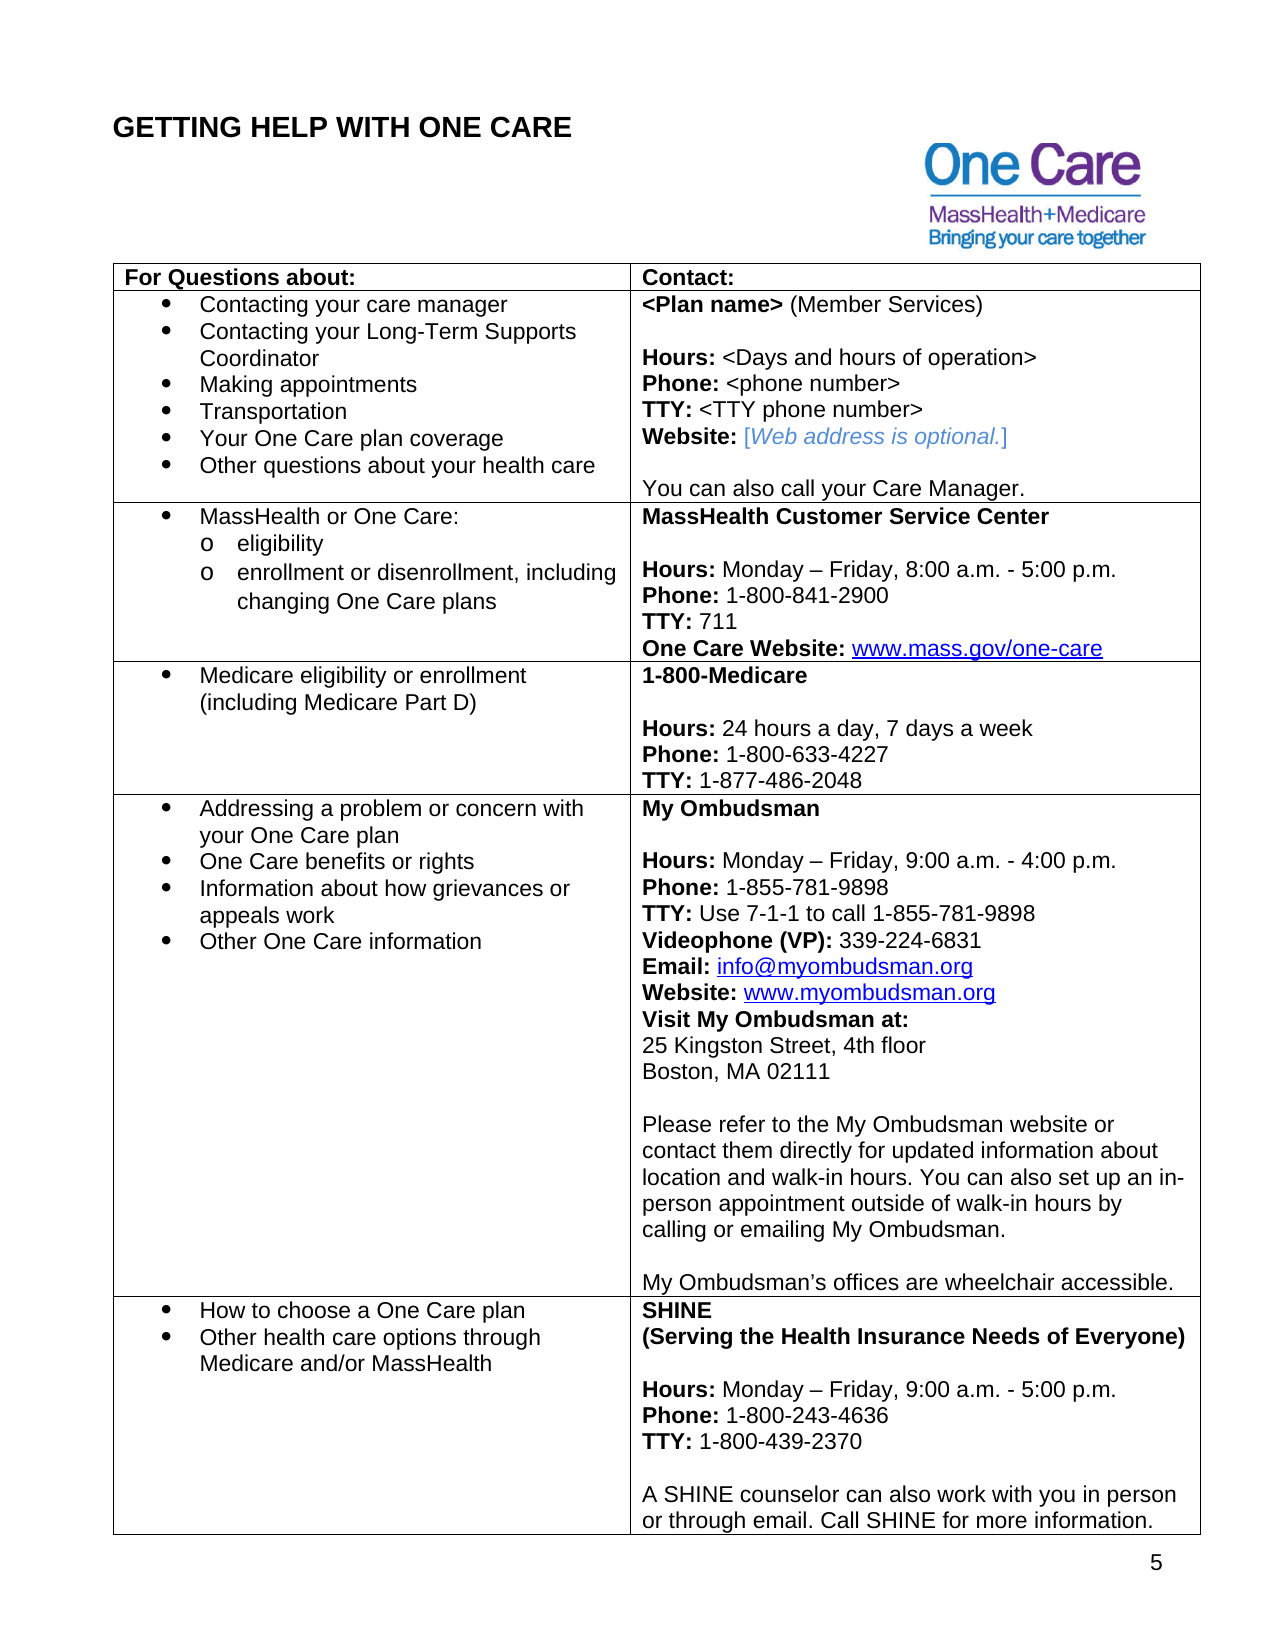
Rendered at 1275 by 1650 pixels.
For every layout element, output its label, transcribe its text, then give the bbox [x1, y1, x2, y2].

table_cell MassHealth or One Care: eligibility enrollment or disenrollment, including changing One Care plans [114, 503, 630, 661]
text GETTING HELP WITH ONE CARE [112, 112, 1162, 144]
table_cell How to choose a One Care plan Other health care options through Medicare and/or MassHealth [114, 1297, 630, 1534]
table_cell MassHealth Customer Service Center Hours: Monday – Friday, 8:00 a.m. - 5:00 p.m. Phone: 1-800-841-2900 TTY: 711 One Care Website: www.mass.gov/one-care [631, 503, 1200, 661]
table_cell Contacting your care manager Contacting your Long-Term Supports Coordinator Making appointments Transportation Your One Care plan coverage Other questions about your health care [114, 291, 630, 502]
table_cell SHINE (Serving the Health Insurance Needs of Everyone) Hours: Monday – Friday, 9:00 a.m. - 5:00 p.m. Phone: 1-800-243-4636 TTY: 1-800-439-2370 A SHINE counselor can also work with you in person or through email. Call SHINE for more information. [631, 1297, 1200, 1534]
table_cell 1-800-Medicare Hours: 24 hours a day, 7 days a week Phone: 1-800-633-4227 TTY: 1-877-486-2048 [631, 662, 1200, 794]
table_header Contact: [631, 264, 1200, 290]
table_cell Addressing a problem or concern with your One Care plan One Care benefits or rights Information about how grievances or appeals work Other One Care information [114, 795, 630, 1296]
picture [907, 143, 1163, 257]
table_header For Questions about: [114, 264, 630, 290]
table_cell My Ombudsman Hours: Monday – Friday, 9:00 a.m. - 4:00 p.m. Phone: 1-855-781-9898 TTY: Use 7-1-1 to call 1-855-781-9898 Videophone (VP): 339-224-6831 Email: info@myombudsman.org Website: www.myombudsman.org Visit My Ombudsman at: 25 Kingston Street, 4th floor Boston, MA 02111 Please refer to the My Ombudsman website or contact them directly for updated information about location and walk-in hours. You can also set up an in-person appointment outside of walk-in hours by calling or emailing My Ombudsman. My Ombudsman’s offices are wheelchair accessible. [631, 795, 1200, 1296]
table_cell Medicare eligibility or enrollment (including Medicare Part D) [114, 662, 630, 794]
table_cell <Plan name> (Member Services) Hours: <Days and hours of operation> Phone: <phone number> TTY: <TTY phone number> Website: [Web address is optional.] You can also call your Care Manager. [631, 291, 1200, 502]
